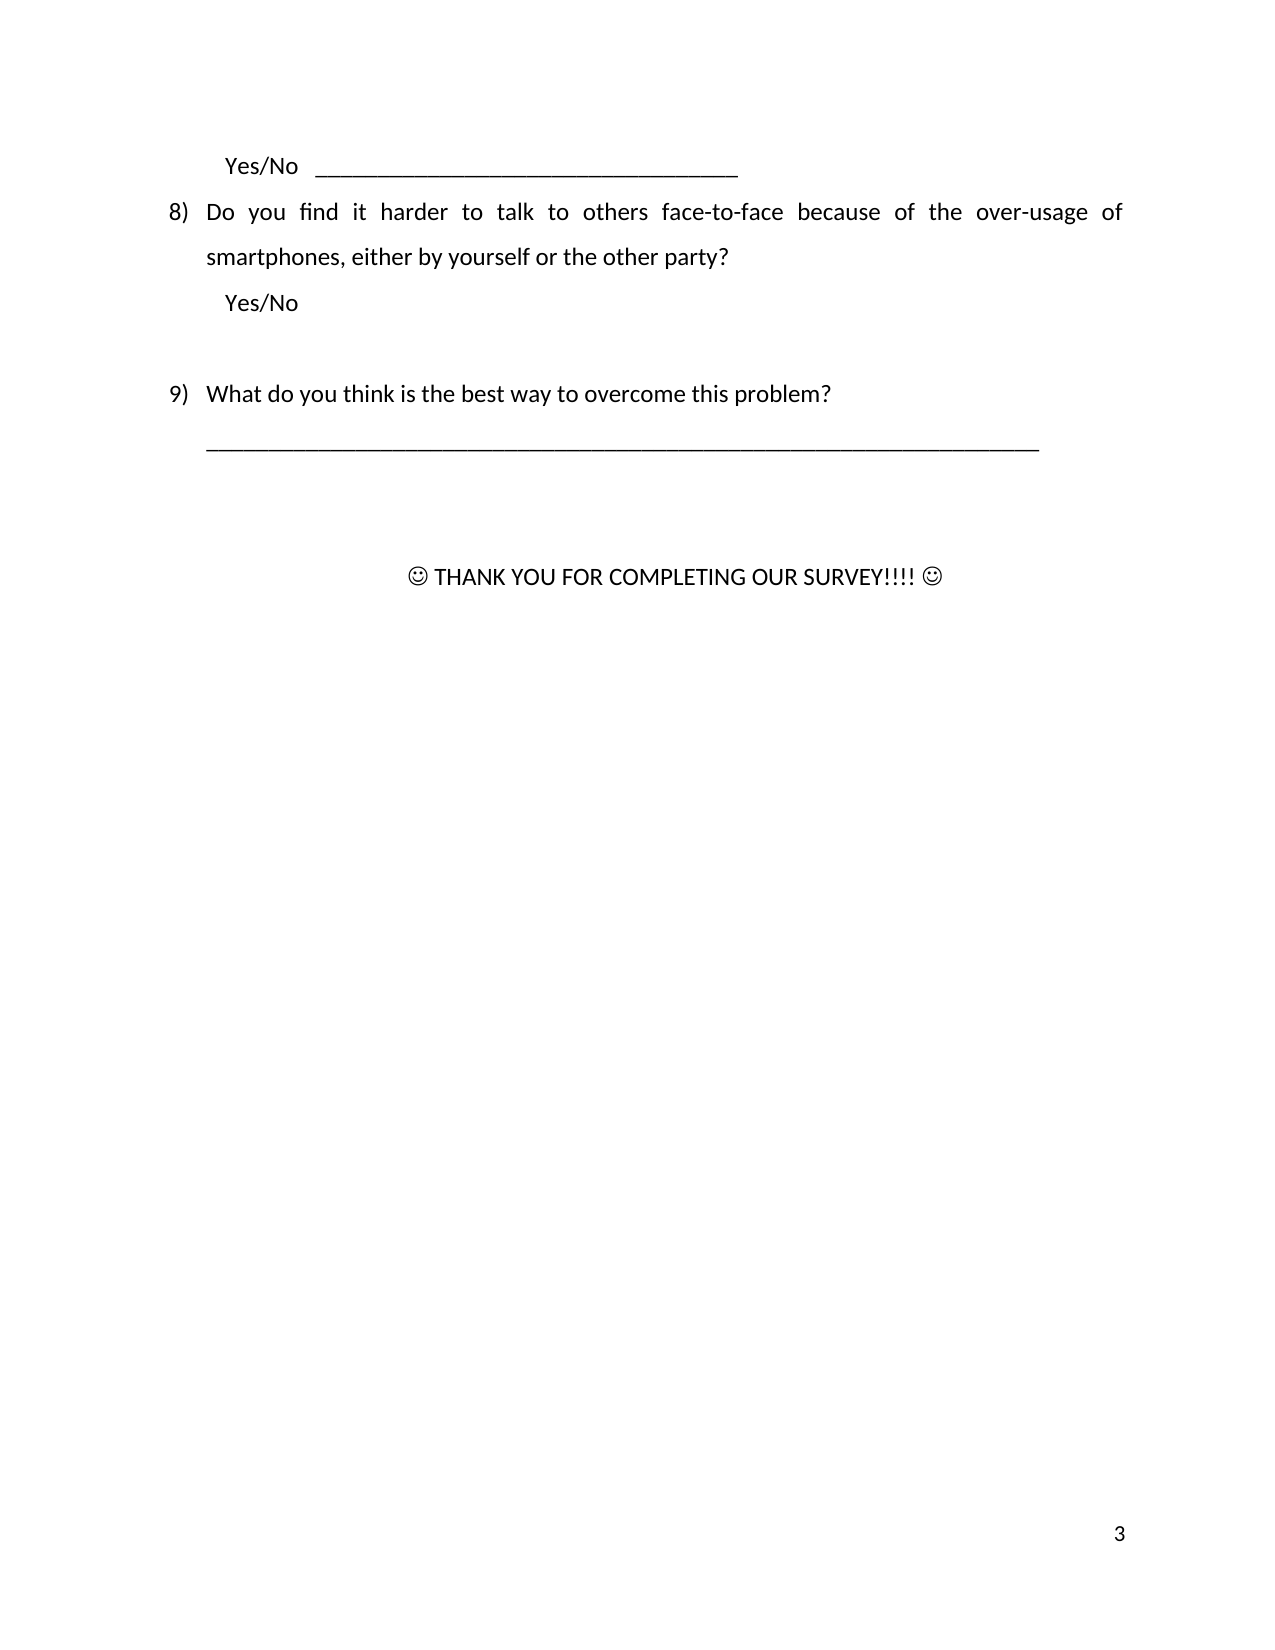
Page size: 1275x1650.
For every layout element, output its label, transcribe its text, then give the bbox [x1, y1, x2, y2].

list Do you find it harder to talk to others face-to-face because of the over-usage of smartphones, either by yourself or the other party? [169, 196, 1125, 272]
list Yes/No [225, 287, 1125, 318]
list THANK YOU FOR COMPLETING OUR SURVEY!!!! [225, 562, 1125, 592]
list What do you think is the best way to overcome this problem? [169, 379, 1125, 409]
list Yes/No __________________________________ [225, 150, 1125, 181]
list ___________________________________________________________________ [206, 424, 1125, 455]
